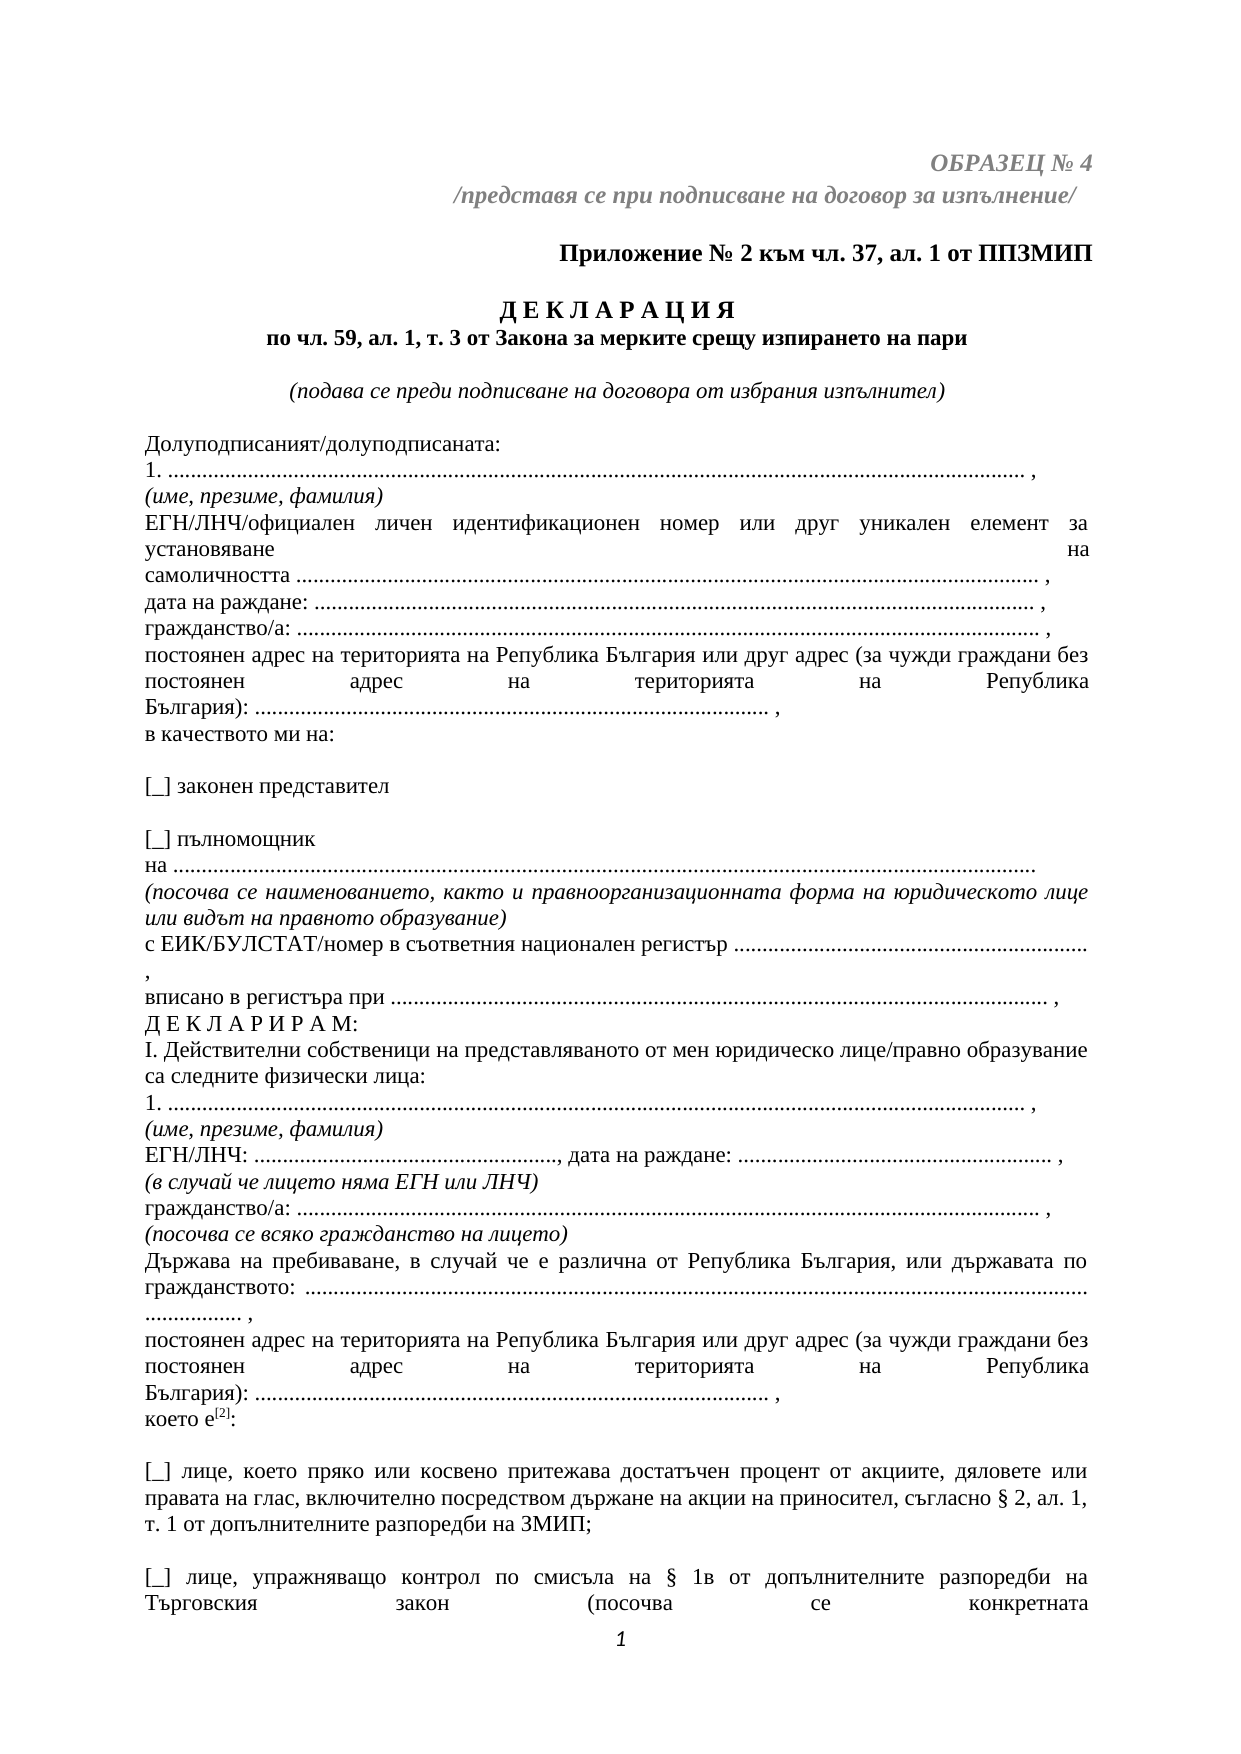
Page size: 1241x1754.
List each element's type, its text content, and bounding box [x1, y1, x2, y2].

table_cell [145, 1537, 1089, 1616]
table_cell постоянен адрес на територията на Република България или друг адрес (за чужди граждани без постоянен адрес на територията на Република България): .......................................................................................... , [145, 641, 1089, 720]
table_cell [_] лице, което пряко или косвено притежава достатъчен процент от акциите, дяловете или правата на глас, включително посредством държане на акции на приносител, съгласно § 2, ал. 1, т. 1 от допълнителните разпоредби на ЗМИП; [145, 1431, 1089, 1537]
text /представя се при подписване на договор за изпълнение/ [148, 181, 1093, 209]
table_cell (посочва се всяко гражданство на лицето) [145, 1220, 1089, 1247]
table_cell (в случай че лицето няма ЕГН или ЛНЧ) [145, 1168, 1089, 1194]
table_cell гражданство/а: .................................................................................................................................. , [145, 614, 1089, 641]
table_cell [_] законен представител [145, 746, 1089, 799]
table_cell 1. ...................................................................................................................................................... , [145, 456, 1089, 482]
table_cell Д Е К Л А Р И Р А М: [145, 1010, 1089, 1036]
table_cell вписано в регистъра при ................................................................................................................... , [145, 983, 1089, 1009]
table_cell [_] пълномощник [145, 799, 1089, 851]
table_cell ЕГН/ЛНЧ/официален личен идентификационен номер или друг уникален елемент за установяване на самоличността .................................................................................................................................. , [145, 509, 1089, 588]
table_cell в качеството ми на: [145, 720, 1089, 746]
text Приложение № 2 към чл. 37, ал. 1 от ППЗМИП [148, 238, 1093, 267]
table_cell гражданство/а: .................................................................................................................................. , [145, 1194, 1089, 1220]
table_cell което е[2]: [145, 1405, 1089, 1431]
text ОБРАЗЕЦ № 4 [148, 148, 1093, 176]
table_cell по чл. 59, ал. 1, т. 3 от Закона за мерките срещу изпирането на пари [145, 324, 1089, 351]
table_header Д Е К Л А Р А Ц И Я [145, 296, 1089, 324]
table_cell 1. ...................................................................................................................................................... , [145, 1089, 1089, 1115]
table_cell (посочва се наименованието, както и правноорганизационната форма на юридическото лице или видът на правното образувание) [145, 878, 1089, 931]
table_cell Държава на пребиваване, в случай че е различна от Република България, или държавата по гражданството: .......................................................................................................................................................... , [145, 1247, 1089, 1326]
table_cell І. Действителни собственици на представляваното от мен юридическо лице/правно образувание са следните физически лица: [145, 1036, 1089, 1089]
table_cell (име, презиме, фамилия) [145, 1115, 1089, 1141]
table_cell (име, презиме, фамилия) [145, 483, 1089, 509]
table_cell дата на раждане: .............................................................................................................................. , [145, 588, 1089, 614]
table_cell постоянен адрес на територията на Република България или друг адрес (за чужди граждани без постоянен адрес на територията на Република България): .......................................................................................... , [145, 1326, 1089, 1405]
table_cell (подава се преди подписване на договора от избрания изпълнител) Долуподписаният/долуподписаната: [145, 351, 1089, 456]
table_cell ЕГН/ЛНЧ: ....................................................., дата на раждане: ....................................................... , [145, 1141, 1089, 1168]
table_cell на ....................................................................................................................................................... [145, 851, 1089, 878]
table_cell с ЕИК/БУЛСТАТ/номер в съответния национален регистър .............................................................. , [145, 931, 1089, 983]
